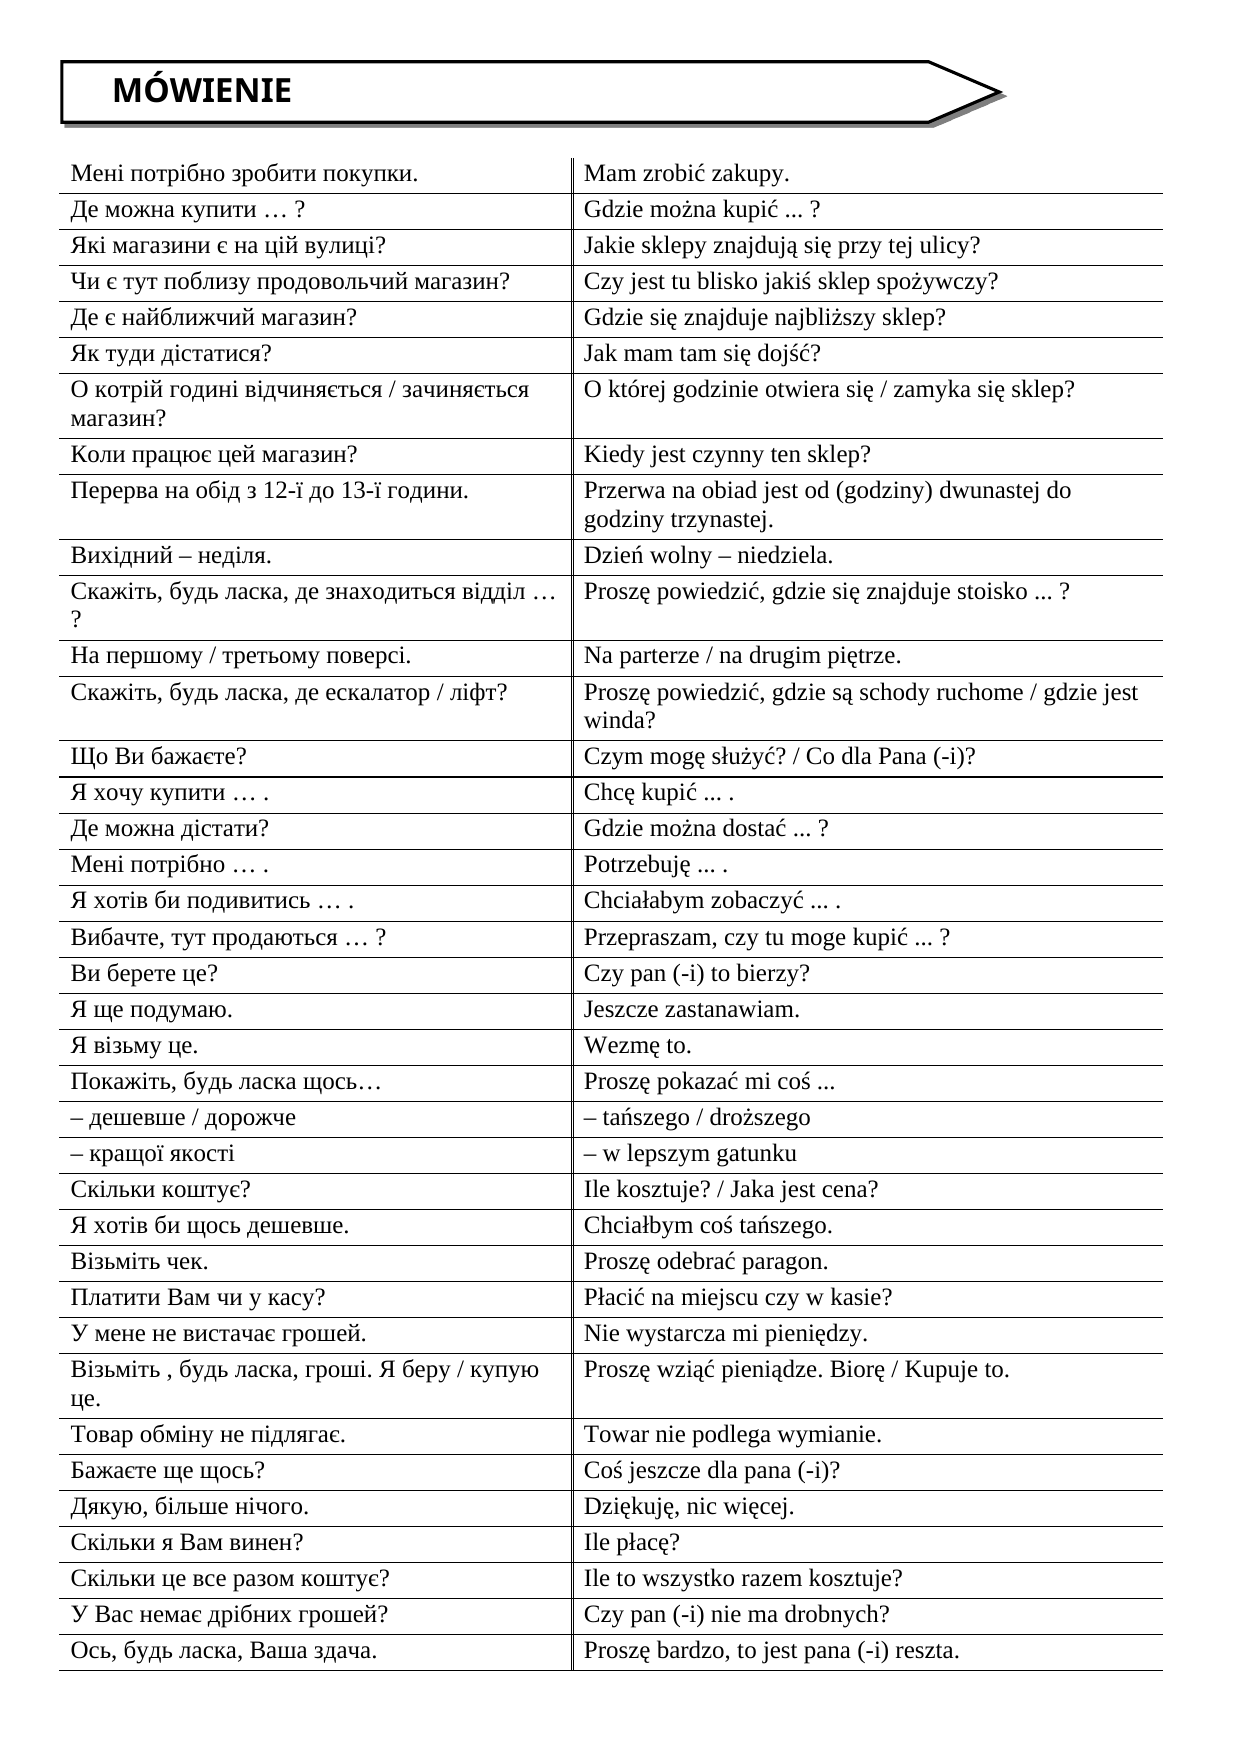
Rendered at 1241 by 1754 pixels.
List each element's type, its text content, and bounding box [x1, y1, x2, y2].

table_cell Де можна купити … ? [59, 194, 571, 229]
table_cell Dzień wolny – niedziela. [574, 540, 1163, 575]
table_cell Czym mogę służyć? / Co dla Pana (-i)? [574, 741, 1163, 776]
table_cell Gdzie się znajduje najbliższy sklep? [574, 302, 1163, 337]
table_cell Gdzie można kupić ... ? [574, 194, 1163, 229]
table_cell Вихідний – неділя. [59, 540, 571, 575]
table_cell На першому / третьому поверсі. [59, 641, 571, 676]
table_header Мені потрібно зробити покупки. [59, 158, 571, 193]
table_header Mam zrobić zakupy. [574, 158, 1163, 193]
table_cell Przerwa na obiad jest od (godziny) dwunastej do godziny trzynastej. [574, 475, 1163, 539]
table_cell Nie wystarcza mi pieniędzy. [574, 1318, 1163, 1353]
table_cell Wezmę to. [574, 1030, 1163, 1065]
table_cell О котрій годині відчиняється / зачиняється магазин? [59, 374, 571, 438]
table_cell Jeszcze zastanawiam. [574, 994, 1163, 1029]
table_cell Ile to wszystko razem kosztuje? [574, 1563, 1163, 1598]
table_cell Бажаєте ще щось? [59, 1455, 571, 1490]
table_cell Proszę wziąć pieniądze. Biorę / Kupuje to. [574, 1354, 1163, 1418]
table_cell Чи є тут поблизу продовольчий магазин? [59, 266, 571, 301]
table_cell Скажіть, будь ласка, де знаходиться відділ … ? [59, 576, 571, 639]
table_cell Я хочу купити … . [59, 778, 571, 812]
table_cell Gdzie można dostać ... ? [574, 814, 1163, 848]
table_cell Czy jest tu blisko jakiś sklep spożywczy? [574, 266, 1163, 301]
table_cell Kiedy jest czynny ten sklep? [574, 439, 1163, 474]
table_cell Jakie sklepy znajdują się przy tej ulicy? [574, 230, 1163, 265]
table_cell – кращої якості [59, 1138, 571, 1173]
table_cell Візьміть чек. [59, 1246, 571, 1281]
table_cell – w lepszym gatunku [574, 1138, 1163, 1173]
table_cell Proszę pokazać mi coś ... [574, 1066, 1163, 1101]
table_cell Proszę powiedzić, gdzie się znajduje stoisko ... ? [574, 576, 1163, 639]
table_cell Chcę kupić ... . [574, 778, 1163, 812]
table_cell Coś jeszcze dla pana (-i)? [574, 1455, 1163, 1490]
table_cell Я візьму це. [59, 1030, 571, 1065]
table_cell Proszę odebrać paragon. [574, 1246, 1163, 1281]
table_cell Dziękuję, nic więcej. [574, 1491, 1163, 1526]
table_cell Де є найближчий магазин? [59, 302, 571, 337]
table_cell Скільки я Вам винен? [59, 1527, 571, 1562]
table_cell Ви берете це? [59, 958, 571, 993]
table_cell Скажіть, будь ласка, де ескалатор / ліфт? [59, 677, 571, 740]
table_cell У Вас немає дрібних грошей? [59, 1599, 571, 1634]
table_cell Na parterze / na drugim piętrze. [574, 641, 1163, 676]
table_cell Що Ви бажаєте? [59, 741, 571, 776]
table_cell Які магазини є на цій вулиці? [59, 230, 571, 265]
table_cell Дякую, більше нічого. [59, 1491, 571, 1526]
table_cell Скільки це все разом коштує? [59, 1563, 571, 1598]
table_cell Візьміть , будь ласка, гроші. Я беру / купую це. [59, 1354, 571, 1418]
table_cell – tańszego / droższego [574, 1102, 1163, 1137]
table_cell Мені потрібно … . [59, 850, 571, 884]
table_cell Towar nie podlega wymianie. [574, 1419, 1163, 1454]
table_cell Proszę bardzo, to jest pana (-i) reszta. [574, 1635, 1163, 1670]
table_cell У мене не вистачає грошей. [59, 1318, 571, 1353]
table_cell Jak mam tam się dojść? [574, 338, 1163, 373]
table_cell Potrzebuję ... . [574, 850, 1163, 884]
table_cell Ось, будь ласка, Ваша здача. [59, 1635, 571, 1670]
table_cell Де можна дістати? [59, 814, 571, 848]
table_cell Як туди дістатися? [59, 338, 571, 373]
table_cell Chciałabym zobaczyć ... . [574, 886, 1163, 921]
table_cell Przepraszam, czy tu moge kupić ... ? [574, 922, 1163, 957]
table_cell Перерва на обід з 12-ї до 13-ї години. [59, 475, 571, 539]
table_cell Вибачте, тут продаються … ? [59, 922, 571, 957]
table_cell Ile płacę? [574, 1527, 1163, 1562]
table_cell Proszę powiedzić, gdzie są schody ruchome / gdzie jest winda? [574, 677, 1163, 740]
table_cell Покажіть, будь ласка щось… [59, 1066, 571, 1101]
table_cell Я хотів би щось дешевше. [59, 1210, 571, 1245]
table_cell Ile kosztuje? / Jaka jest cena? [574, 1174, 1163, 1209]
table_cell O której godzinie otwiera się / zamyka się sklep? [574, 374, 1163, 438]
table_cell Czy pan (-i) to bierzy? [574, 958, 1163, 993]
table_cell Płacić na miejscu czy w kasie? [574, 1282, 1163, 1317]
table_cell Czy pan (-i) nie ma drobnych? [574, 1599, 1163, 1634]
table_cell Chciałbym coś tańszego. [574, 1210, 1163, 1245]
table_cell Платити Вам чи у касу? [59, 1282, 571, 1317]
table_cell – дешевше / дорожче [59, 1102, 571, 1137]
table_cell Я ще подумаю. [59, 994, 571, 1029]
table_cell Товар обміну не підлягає. [59, 1419, 571, 1454]
table_cell Я хотів би подивитись … . [59, 886, 571, 921]
table_cell Коли працює цей магазин? [59, 439, 571, 474]
table_cell Скільки коштує? [59, 1174, 571, 1209]
